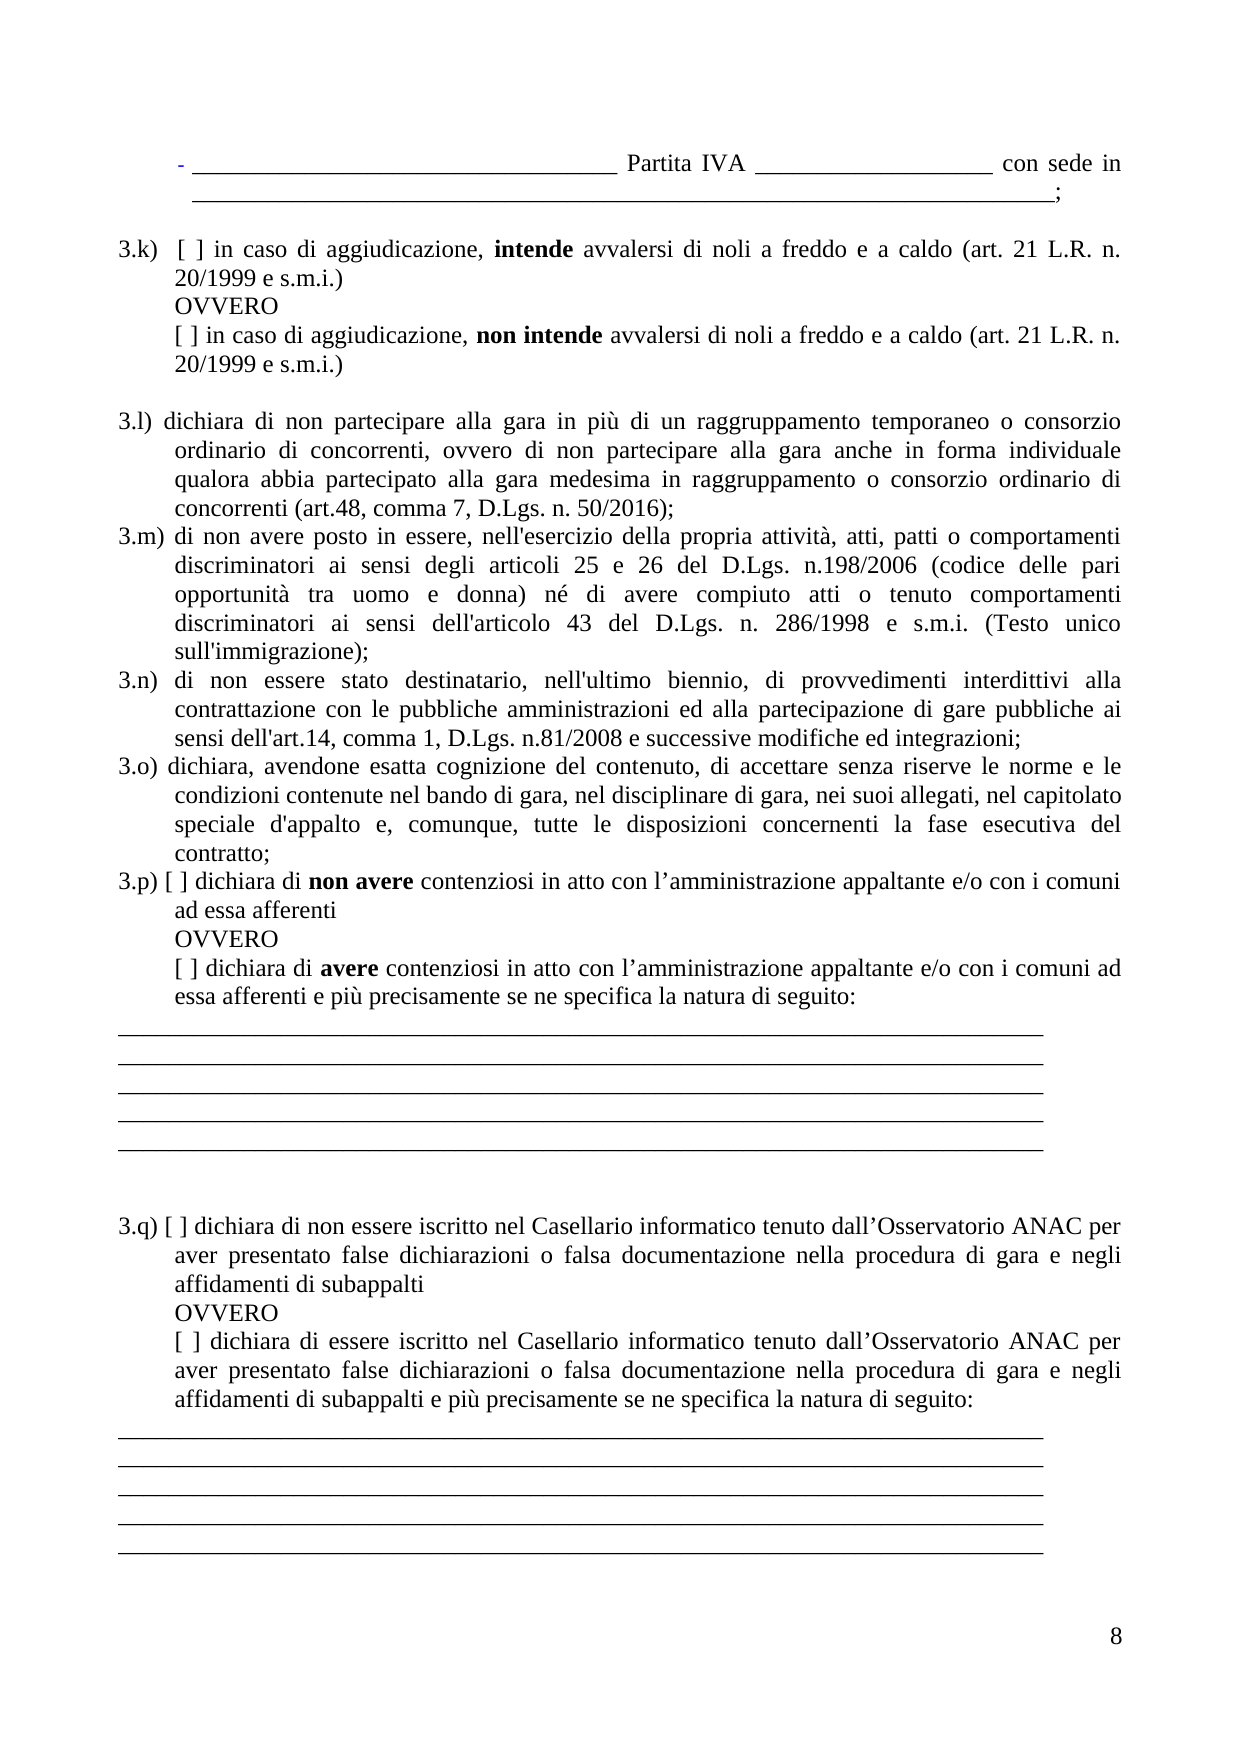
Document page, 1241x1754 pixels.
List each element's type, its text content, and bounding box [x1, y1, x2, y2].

text OVVERO [118, 924, 1122, 953]
text __________________________________________________________________________ [118, 1413, 1122, 1441]
text OVVERO [118, 1298, 1122, 1326]
text __________________________________________________________________________ [118, 1096, 1122, 1125]
text [ ] dichiara di avere contenziosi in atto con l’amministrazione appaltante e/o con i comuni ad essa afferenti e più precisamente se ne specifica la natura di seguito: [118, 953, 1122, 1010]
text [ ] in caso di aggiudicazione, non intende avvalersi di noli a freddo e a caldo (art. 21 L.R. n. 20/1999 e s.m.i.) [174, 320, 1122, 378]
text 3.k) [ ] in caso di aggiudicazione, intende avvalersi di noli a freddo e a caldo (art. 21 L.R. n. 20/1999 e s.m.i.) [118, 234, 1122, 291]
text __________________________________________________________________________ [118, 1039, 1122, 1068]
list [177, 148, 1122, 205]
text __________________________________________________________________________ [118, 1441, 1122, 1470]
text __________________________________________________________________________ [118, 1125, 1122, 1154]
text __________________________________________________________________________ [118, 1499, 1122, 1528]
text 3.l) dichiara di non partecipare alla gara in più di un raggruppamento temporaneo o consorzio ordinario di concorrenti, ovvero di non partecipare alla gara anche in forma individuale qualora abbia partecipato alla gara medesima in raggruppamento o consorzio ordinario di concorrenti (art.48, comma 7, D.Lgs. n. 50/2016); [118, 406, 1122, 521]
text 3.m) di non avere posto in essere, nell'esercizio della propria attività, atti, patti o comportamenti discriminatori ai sensi degli articoli 25 e 26 del D.Lgs. n.198/2006 (codice delle pari opportunità tra uomo e donna) né di avere compiuto atti o tenuto comportamenti discriminatori ai sensi dell'articolo 43 del D.Lgs. n. 286/1998 e s.m.i. (Testo unico sull'immigrazione); [118, 521, 1122, 665]
text __________________________________________________________________________ [118, 1068, 1122, 1096]
text 3.p) [ ] dichiara di non avere contenziosi in atto con l’amministrazione appaltante e/o con i comuni ad essa afferenti [118, 866, 1122, 924]
text [ ] dichiara di essere iscritto nel Casellario informatico tenuto dall’Osservatorio ANAC per aver presentato false dichiarazioni o falsa documentazione nella procedura di gara e negli affidamenti di subappalti e più precisamente se ne specifica la natura di seguito: [118, 1326, 1122, 1413]
text 3.q) [ ] dichiara di non essere iscritto nel Casellario informatico tenuto dall’Osservatorio ANAC per aver presentato false dichiarazioni o falsa documentazione nella procedura di gara e negli affidamenti di subappalti [118, 1211, 1122, 1298]
text 3.n) di non essere stato destinatario, nell'ultimo biennio, di provvedimenti interdittivi alla contrattazione con le pubbliche amministrazioni ed alla partecipazione di gare pubbliche ai sensi dell'art.14, comma 1, D.Lgs. n.81/2008 e successive modifiche ed integrazioni; [118, 665, 1122, 751]
text OVVERO [118, 291, 1122, 320]
text 3.o) dichiara, avendone esatta cognizione del contenuto, di accettare senza riserve le norme e le condizioni contenute nel bando di gara, nel disciplinare di gara, nei suoi allegati, nel capitolato speciale d'appalto e, comunque, tutte le disposizioni concernenti la fase esecutiva del contratto; [118, 751, 1122, 866]
text __________________________________________________________________________ [118, 1010, 1122, 1039]
text __________________________________________________________________________ [118, 1528, 1122, 1556]
text __________________________________________________________________________ [118, 1470, 1122, 1499]
